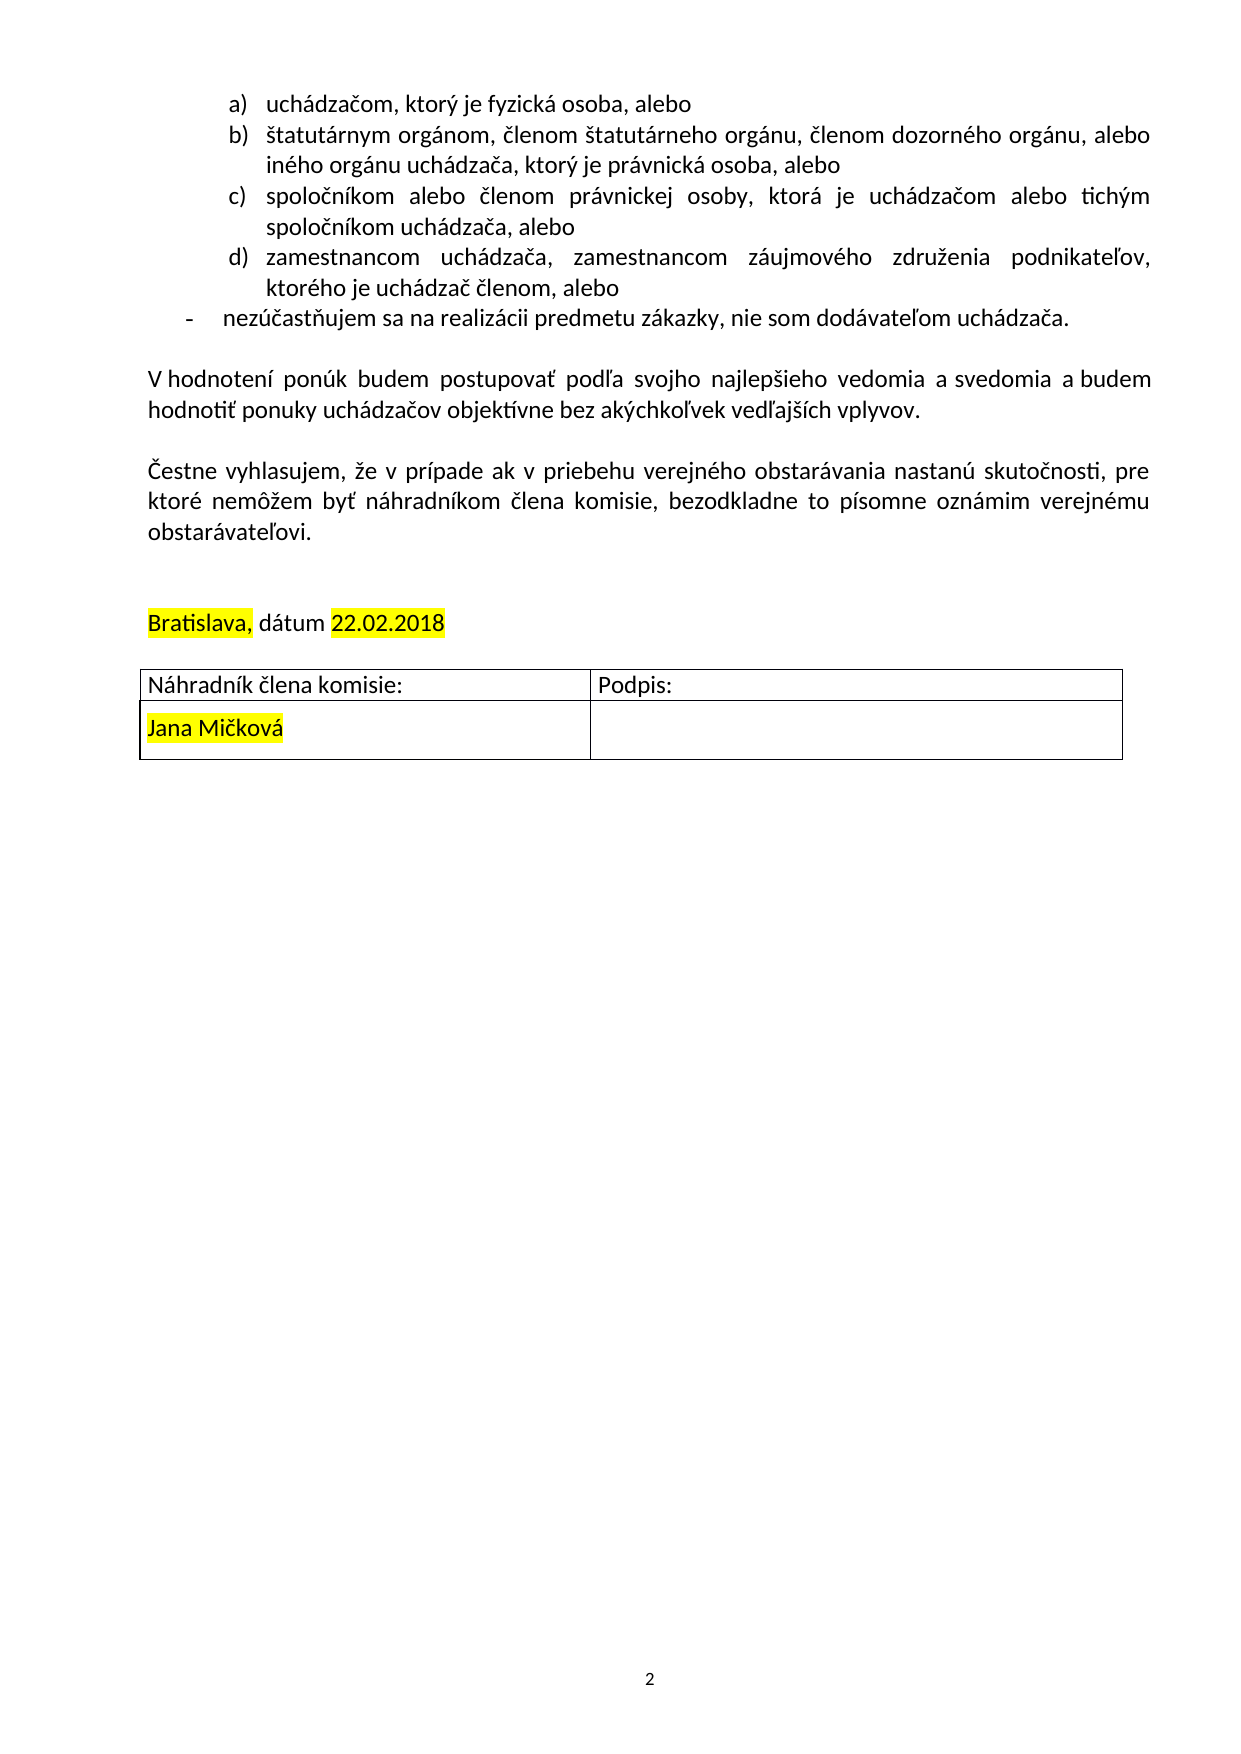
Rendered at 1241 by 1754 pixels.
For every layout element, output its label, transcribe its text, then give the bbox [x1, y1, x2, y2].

table_header Podpis: [591, 670, 1122, 700]
list nezúčastňujem sa na realizácii predmetu zákazky, nie som dodávateľom uchádzača. [185, 302, 1152, 333]
text V hodnotení ponúk budem postupovať podľa svojho najlepšieho vedomia a svedomia a budem hodnotiť ponuky uchádzačov objektívne bez akýchkoľvek vedľajších vplyvov. [148, 363, 1152, 424]
table_header Náhradník člena komisie: [141, 670, 590, 700]
table_cell [591, 701, 1122, 758]
table_cell Jana Mičková [141, 701, 590, 758]
list spoločníkom alebo členom právnickej osoby, ktorá je uchádzačom alebo tichým spoločníkom uchádzača, alebo [228, 180, 1152, 241]
list uchádzačom, ktorý je fyzická osoba, alebo [228, 89, 1152, 119]
text Bratislava, dátum 22.02.2018 [148, 607, 1152, 638]
list zamestnancom uchádzača, zamestnancom záujmového združenia podnikateľov, ktorého je uchádzač členom, alebo [228, 241, 1152, 302]
text Čestne vyhlasujem, že v prípade ak v priebehu verejného obstarávania nastanú skutočnosti, pre ktoré nemôžem byť náhradníkom člena komisie, bezodkladne to písomne oznámim verejnému obstarávateľovi. [148, 455, 1152, 546]
list štatutárnym orgánom, členom štatutárneho orgánu, členom dozorného orgánu, alebo iného orgánu uchádzača, ktorý je právnická osoba, alebo [228, 119, 1152, 180]
